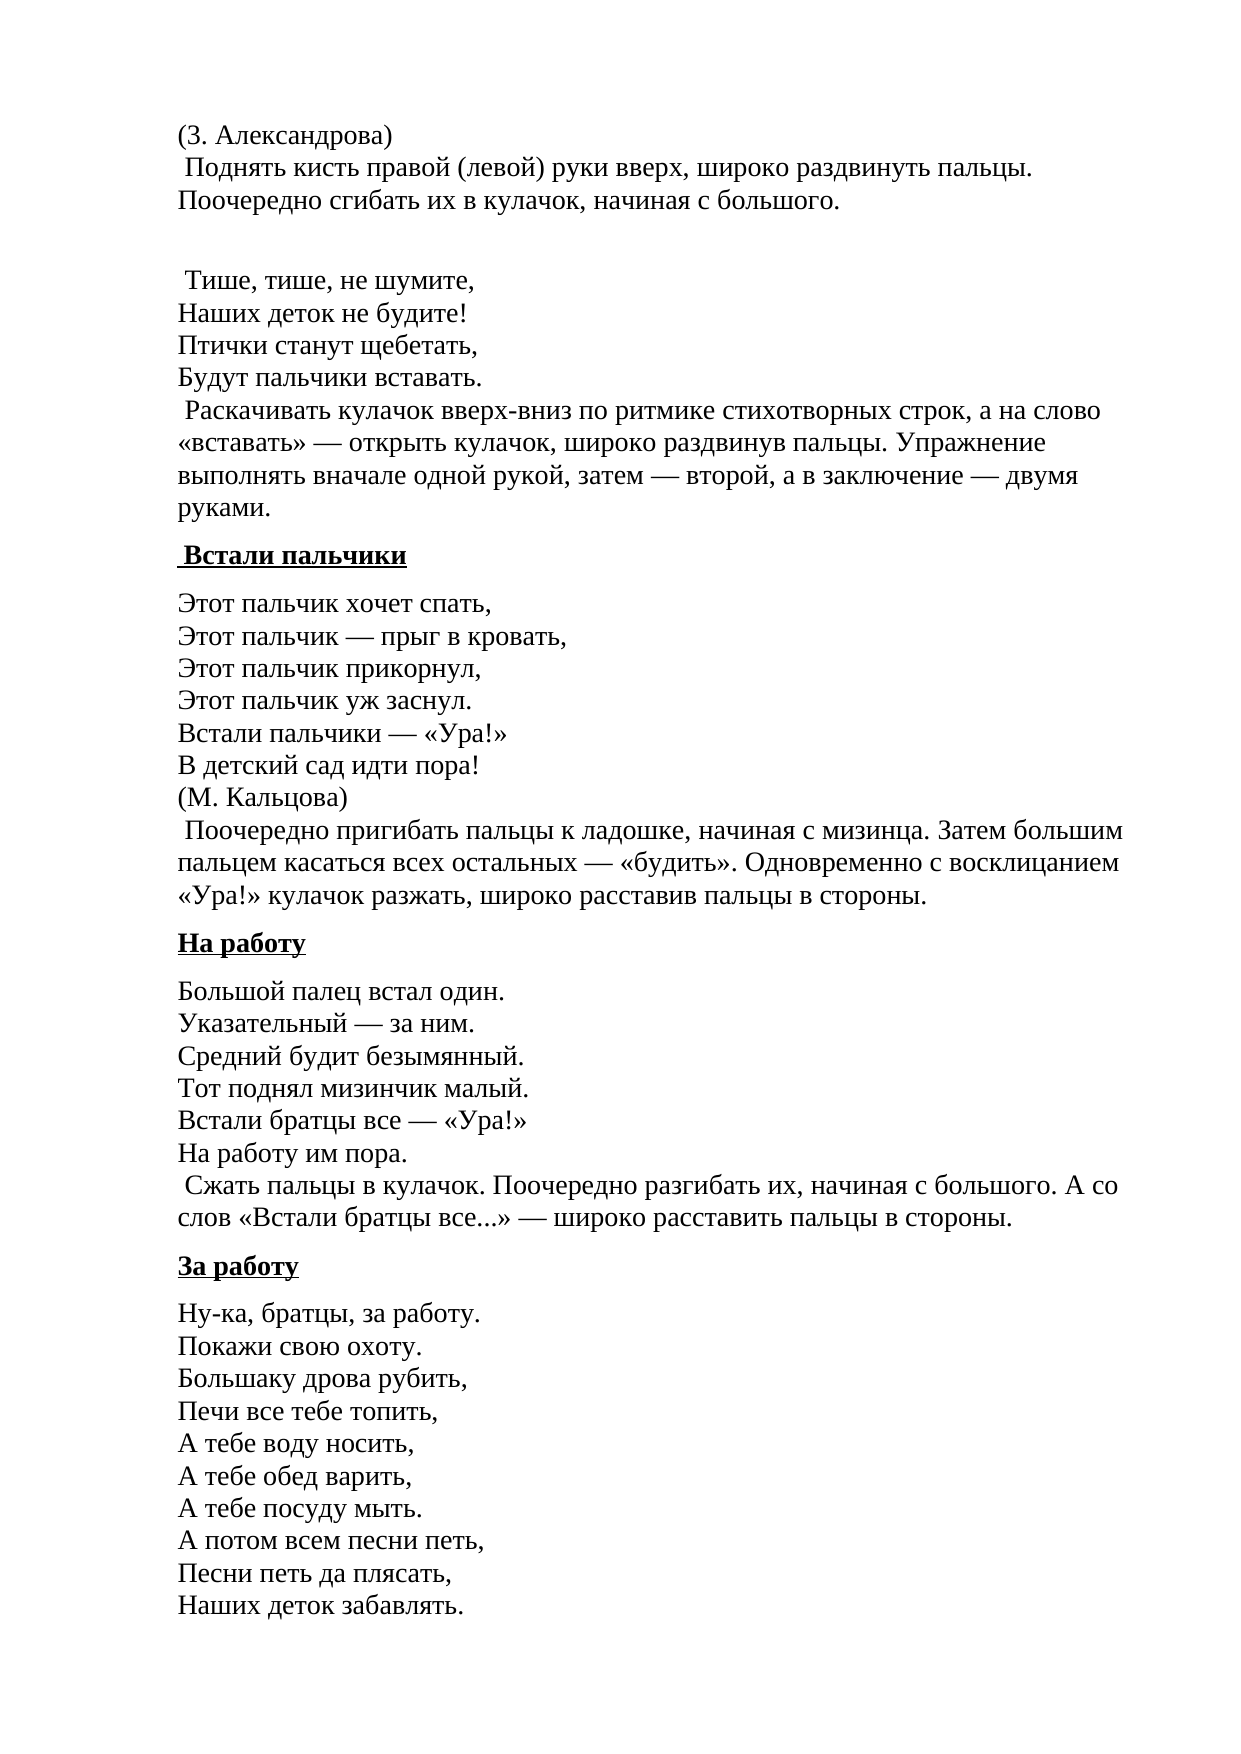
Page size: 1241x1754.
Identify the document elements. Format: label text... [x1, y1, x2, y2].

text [177, 1297, 1152, 1621]
text На работу [177, 926, 1152, 958]
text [177, 118, 1152, 215]
text Этот пальчик хочет спать, Этот пальчик — прыг в кровать, Этот пальчик прикорнул, Этот пальчик уж заснул. Встали пальчики — «Ура!» В детский сад идти пора! (М. Кальцова) Поочередно пригибать пальцы к ладошке, начиная с мизинца. Затем большим пальцем касаться всех остальных — «будить». Одновременно с восклицанием «Ура!» кулачок разжать, широко расставив пальцы в стороны. [177, 586, 1152, 910]
text За работу [177, 1248, 1152, 1281]
text Встали пальчики [177, 538, 1152, 571]
text Большой палец встал один. Указательный — за ним. Средний будит безымянный. Тот поднял мизинчик малый. Встали братцы все — «Ура!» На работу им пора. Сжать пальцы в кулачок. Поочередно разгибать их, начиная с большого. А со слов «Встали братцы все...» — широко расставить пальцы в стороны. [177, 974, 1152, 1233]
text Тише, тише, не шумите, Наших деток не будите! Птички станут щебетать, Будут пальчики вставать. Раскачивать кулачок вверх-вниз по ритмике стихотворных строк, а на слово «вставать» — открыть кулачок, широко раздвинув пальцы. Упражнение выполнять вначале одной рукой, затем — второй, а в заключение — двумя руками. [177, 231, 1152, 522]
